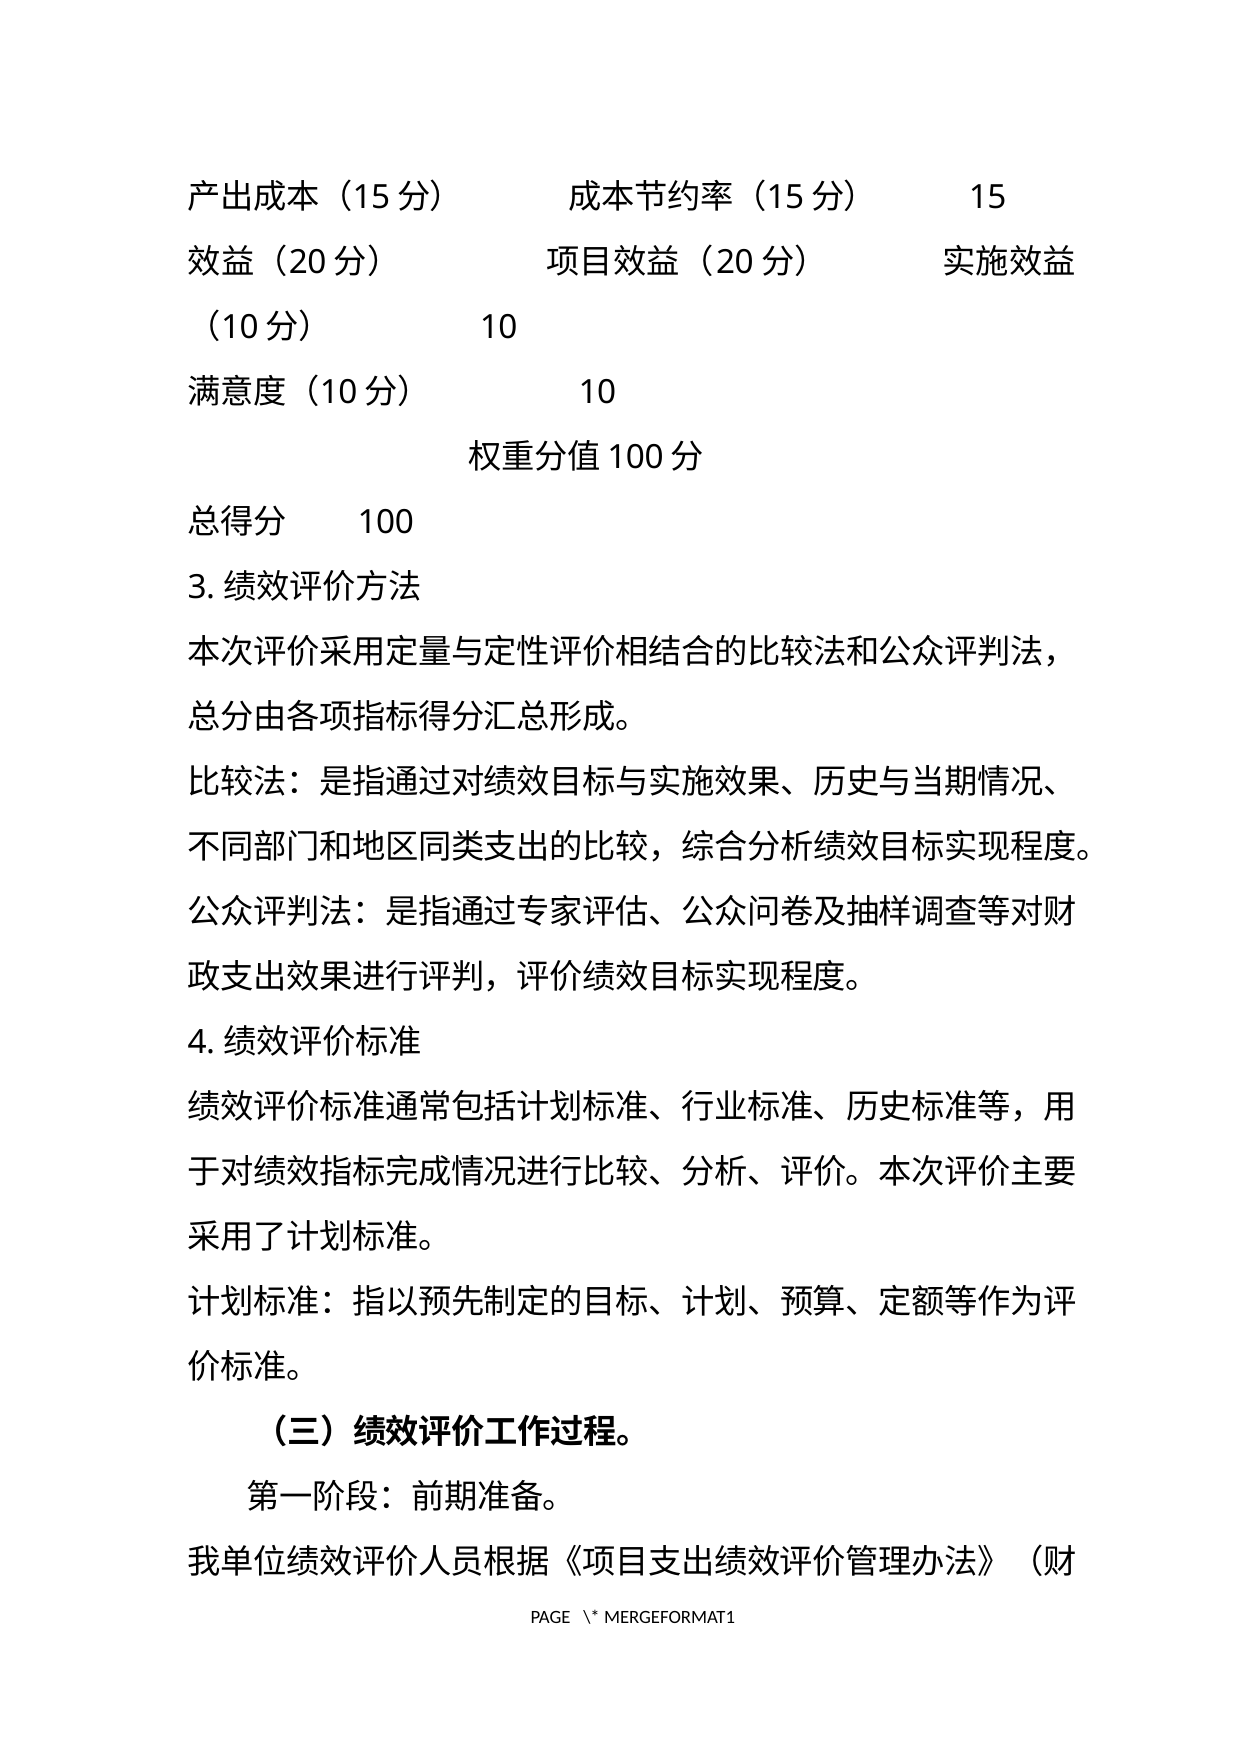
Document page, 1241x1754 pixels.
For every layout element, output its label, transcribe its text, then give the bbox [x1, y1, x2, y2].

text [187, 162, 1078, 1397]
text （三）绩效评价工作过程。 [187, 1397, 1078, 1462]
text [187, 1462, 1078, 1592]
